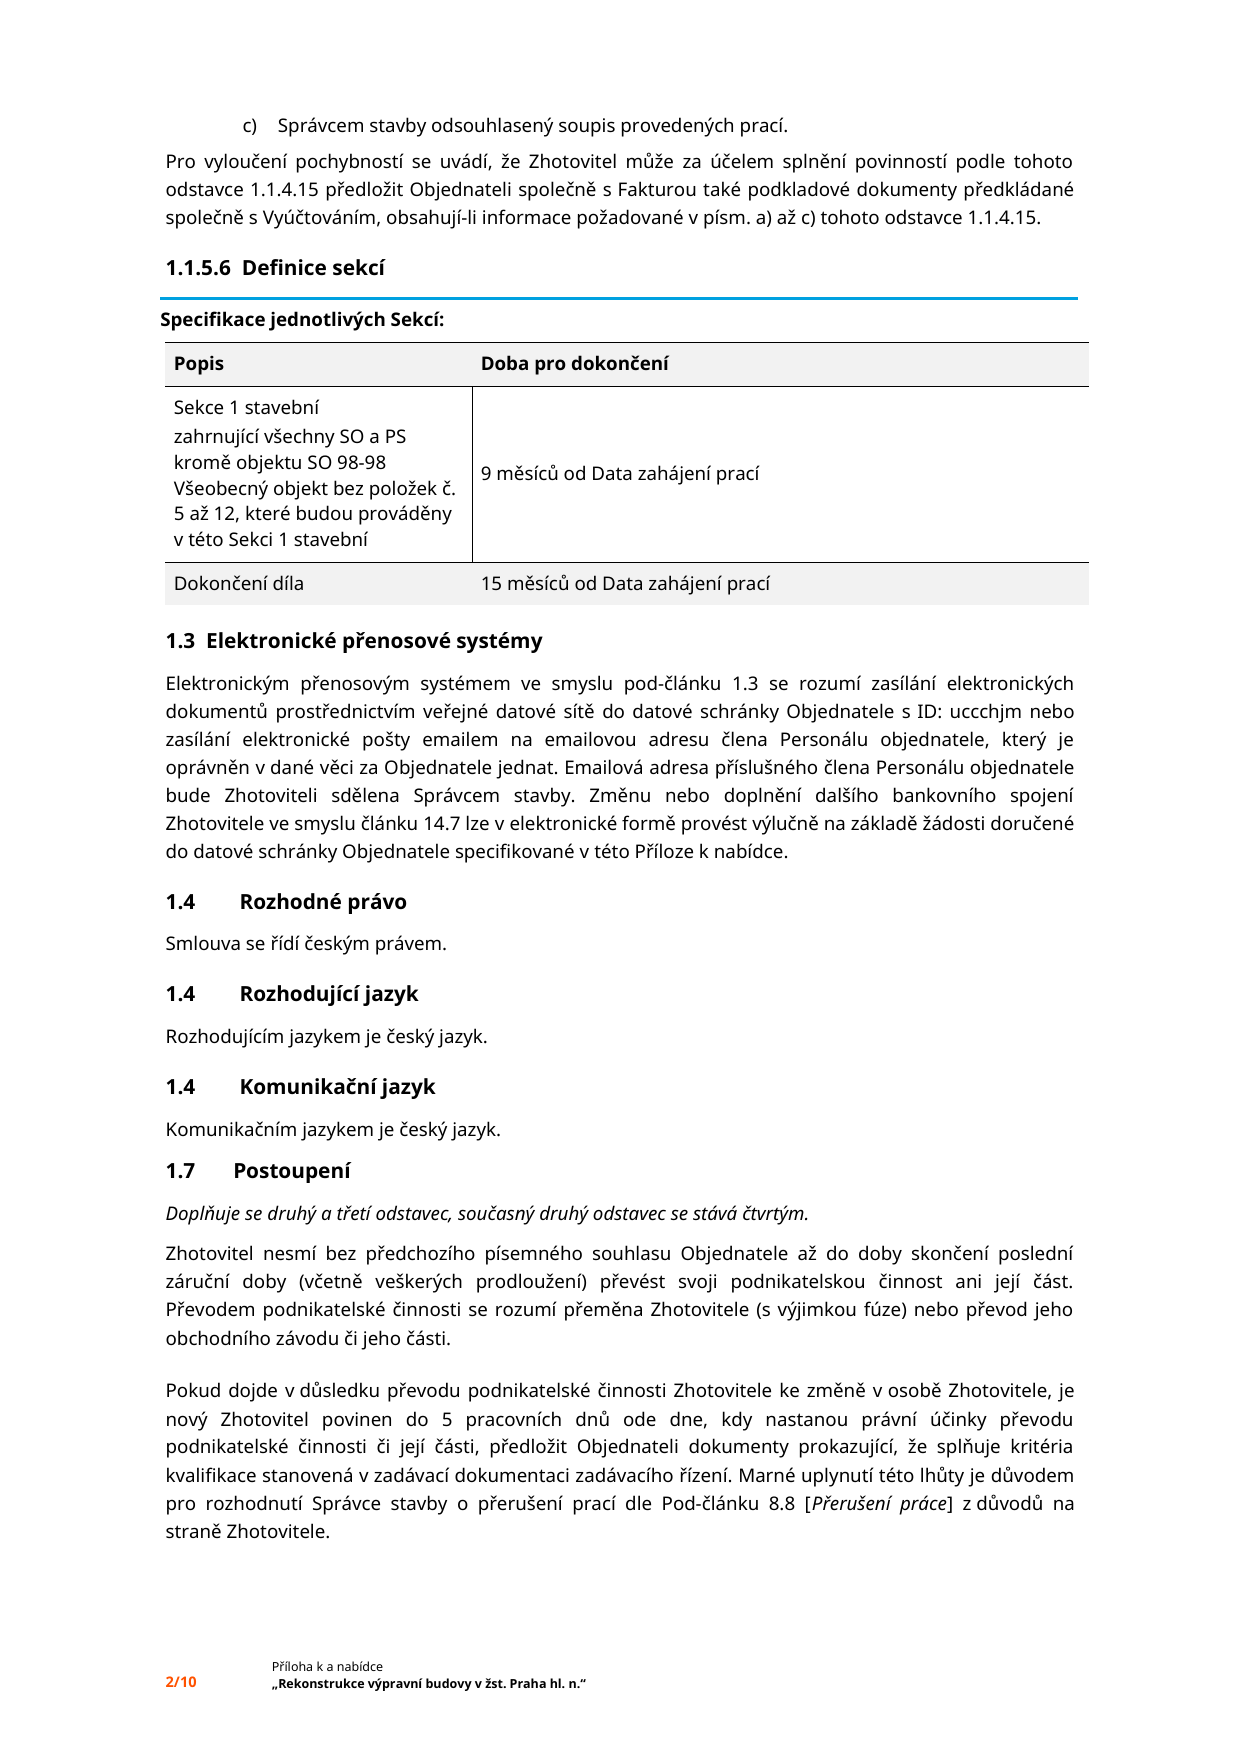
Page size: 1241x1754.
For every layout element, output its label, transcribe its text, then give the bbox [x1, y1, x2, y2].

text Pro vyloučení pochybností se uvádí, že Zhotovitel může za účelem splnění povinností podle tohoto odstavce 1.1.4.15 předložit Objednateli společně s Fakturou také podkladové dokumenty předkládané společně s Vyúčtováním, obsahují-li informace požadované v písm. a) až c) tohoto odstavce 1.1.4.15. [165, 148, 1075, 230]
text Zhotovitel nesmí bez předchozího písemného souhlasu Objednatele až do doby skončení poslední záruční doby (včetně veškerých prodloužení) převést svoji podnikatelskou činnost ani její část. Převodem podnikatelské činnosti se rozumí přeměna Zhotovitele (s výjimkou fúze) nebo převod jeho obchodního závodu či jeho části. [165, 1241, 1075, 1350]
table_header Popis [165, 343, 472, 386]
text Smlouva se řídí českým právem. [165, 931, 1075, 956]
table_cell 15 měsíců od Data zahájení prací [472, 563, 1089, 605]
text 1.4 Rozhodné právo [165, 887, 1075, 915]
text Doplňuje se druhý a třetí odstavec, současný druhý odstavec se stává čtvrtým. [165, 1200, 1075, 1226]
table_cell Dokončení díla [165, 563, 472, 605]
text 1.3 Elektronické přenosové systémy [165, 626, 1075, 655]
table_cell Sekce 1 stavební zahrnující všechny SO a PS kromě objektu SO 98-98 Všeobecný objekt bez položek č. 5 až 12, které budou prováděny v této Sekci 1 stavební [165, 387, 472, 562]
text Elektronickým přenosovým systémem ve smyslu pod-článku 1.3 se rozumí zasílání elektronických dokumentů prostřednictvím veřejné datové sítě do datové schránky Objednatele s ID: uccchjm nebo zasílání elektronické pošty emailem na emailovou adresu člena Personálu objednatele, který je oprávněn v dané věci za Objednatele jednat. Emailová adresa příslušného člena Personálu objednatele bude Zhotoviteli sdělena Správcem stavby. Změnu nebo doplnění dalšího bankovního spojení Zhotovitele ve smyslu článku 14.7 lze v elektronické formě provést výlučně na základě žádosti doručené do datové schránky Objednatele specifikované v této Příloze k nabídce. [165, 670, 1075, 864]
text 1.1.5.6 Definice sekcí [165, 253, 1075, 282]
text Komunikačním jazykem je český jazyk. [165, 1116, 1075, 1141]
text 1.7 Postoupení [165, 1156, 1075, 1185]
text 1.4 Rozhodující jazyk [165, 979, 1075, 1008]
table_cell 9 měsíců od Data zahájení prací [473, 387, 1089, 562]
text Specifikace jednotlivých Sekcí: [160, 300, 1078, 332]
table_header Doba pro dokončení [472, 343, 1089, 386]
text Správcem stavby odsouhlasený soupis provedených prací. [242, 112, 1075, 138]
text Rozhodujícím jazykem je český jazyk. [165, 1023, 1075, 1049]
text Pokud dojde v důsledku převodu podnikatelské činnosti Zhotovitele ke změně v osobě Zhotovitele, je nový Zhotovitel povinen do 5 pracovních dnů ode dne, kdy nastanou právní účinky převodu podnikatelské činnosti či její části, předložit Objednateli dokumenty prokazující, že splňuje kritéria kvalifikace stanovená v zadávací dokumentaci zadávacího řízení. Marné uplynutí této lhůty je důvodem pro rozhodnutí Správce stavby o přerušení prací dle Pod-článku 8.8 [Přerušení práce] z důvodů na straně Zhotovitele. [165, 1378, 1075, 1543]
text 1.4 Komunikační jazyk [165, 1072, 1075, 1101]
